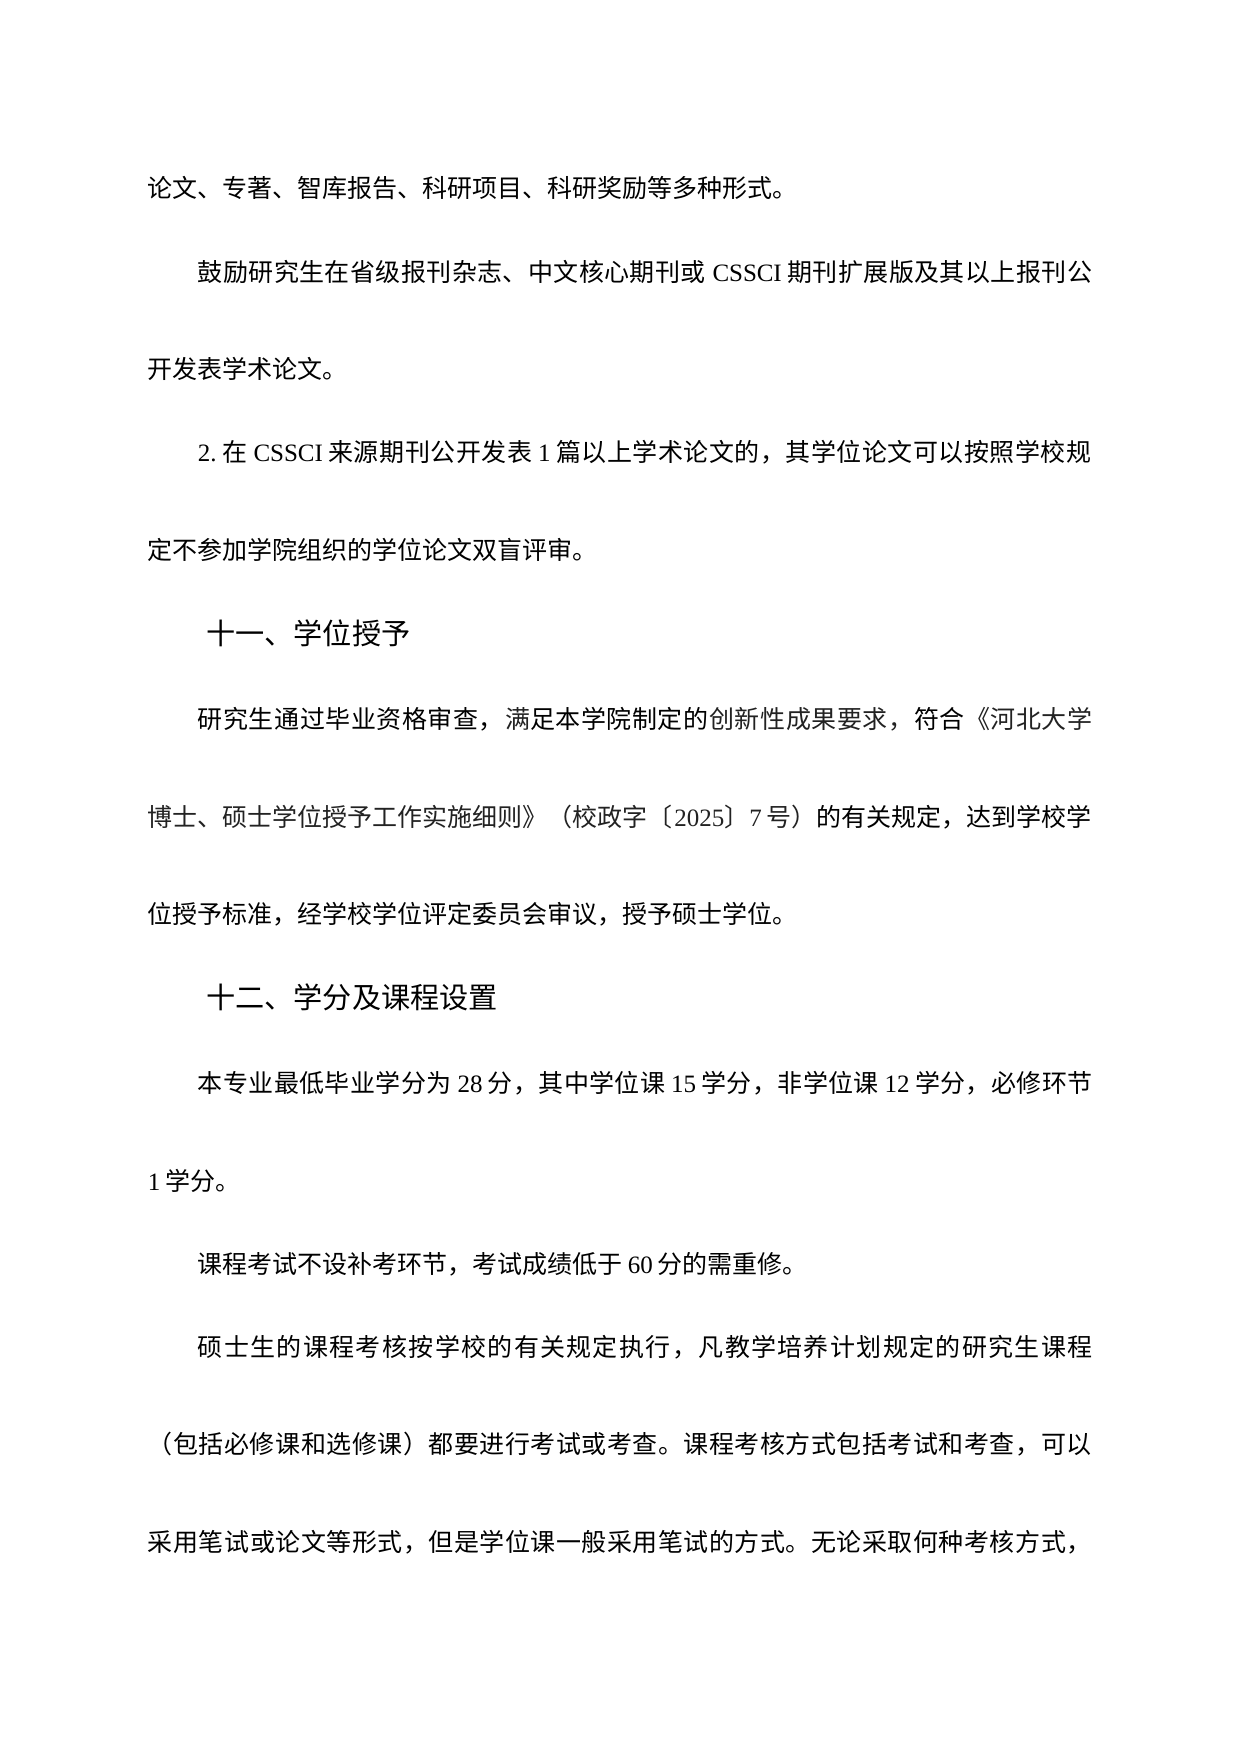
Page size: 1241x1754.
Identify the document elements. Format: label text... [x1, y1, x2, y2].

text 十二、学分及课程设置 [148, 963, 1092, 1028]
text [148, 1313, 1092, 1573]
text 鼓励研究生在省级报刊杂志、中文核心期刊或CSSCI期刊扩展版及其以上报刊公开发表学术论文。 [148, 238, 1092, 400]
text 课程考试不设补考环节，考试成绩低于60分的需重修。 [148, 1230, 1092, 1295]
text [148, 154, 1092, 219]
text 十一、学位授予 [148, 599, 1092, 664]
text 研究生通过毕业资格审查，满足本学院制定的创新性成果要求，符合《河北大学博士、硕士学位授予工作实施细则》（校政字〔2025〕7号）的有关规定，达到学校学位授予标准，经学校学位评定委员会审议，授予硕士学位。 [148, 685, 1092, 945]
list 在CSSCI来源期刊公开发表1篇以上学术论文的，其学位论文可以按照学校规定不参加学院组织的学位论文双盲评审。 [148, 418, 1092, 581]
text 本专业最低毕业学分为28分，其中学位课15学分，非学位课12学分，必修环节1学分。 [148, 1049, 1092, 1212]
